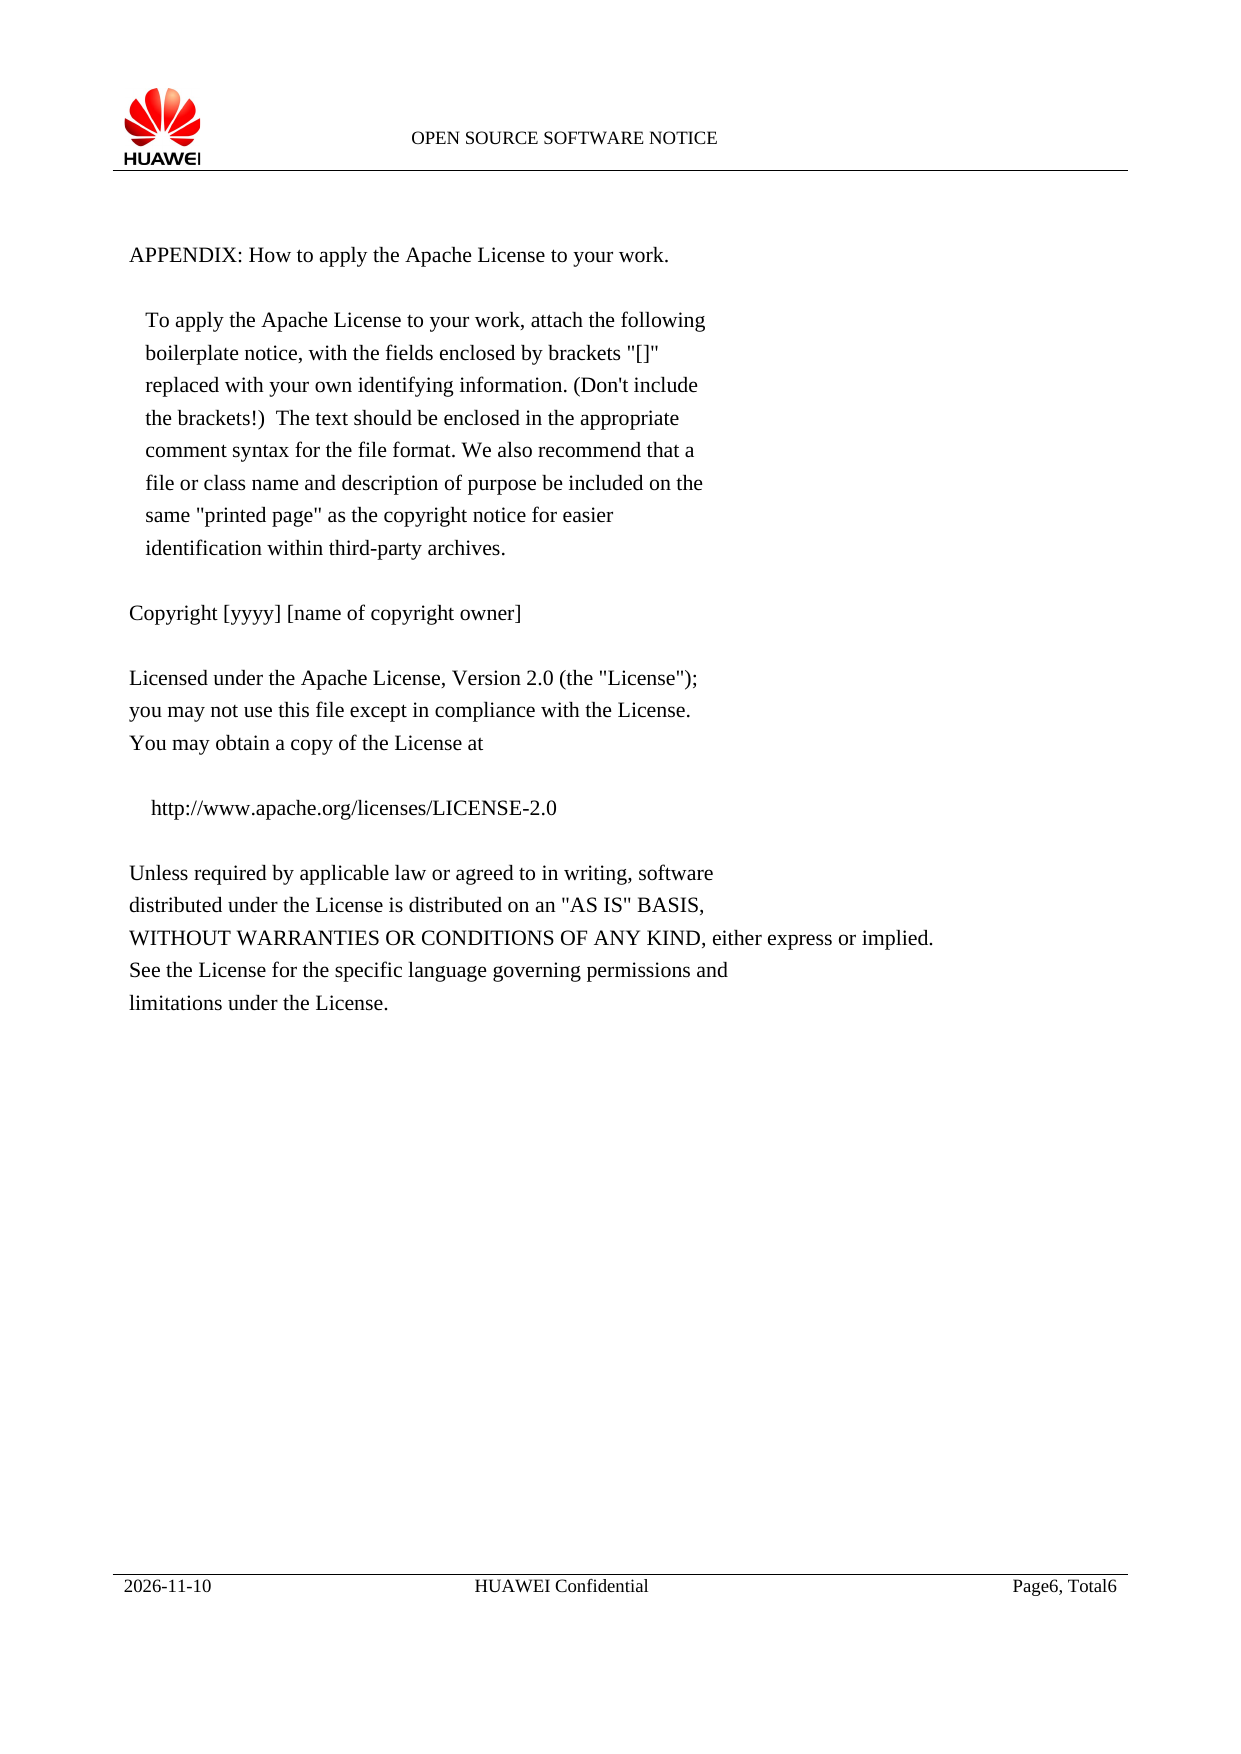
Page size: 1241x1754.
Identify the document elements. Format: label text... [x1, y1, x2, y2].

picture [124, 88, 201, 165]
